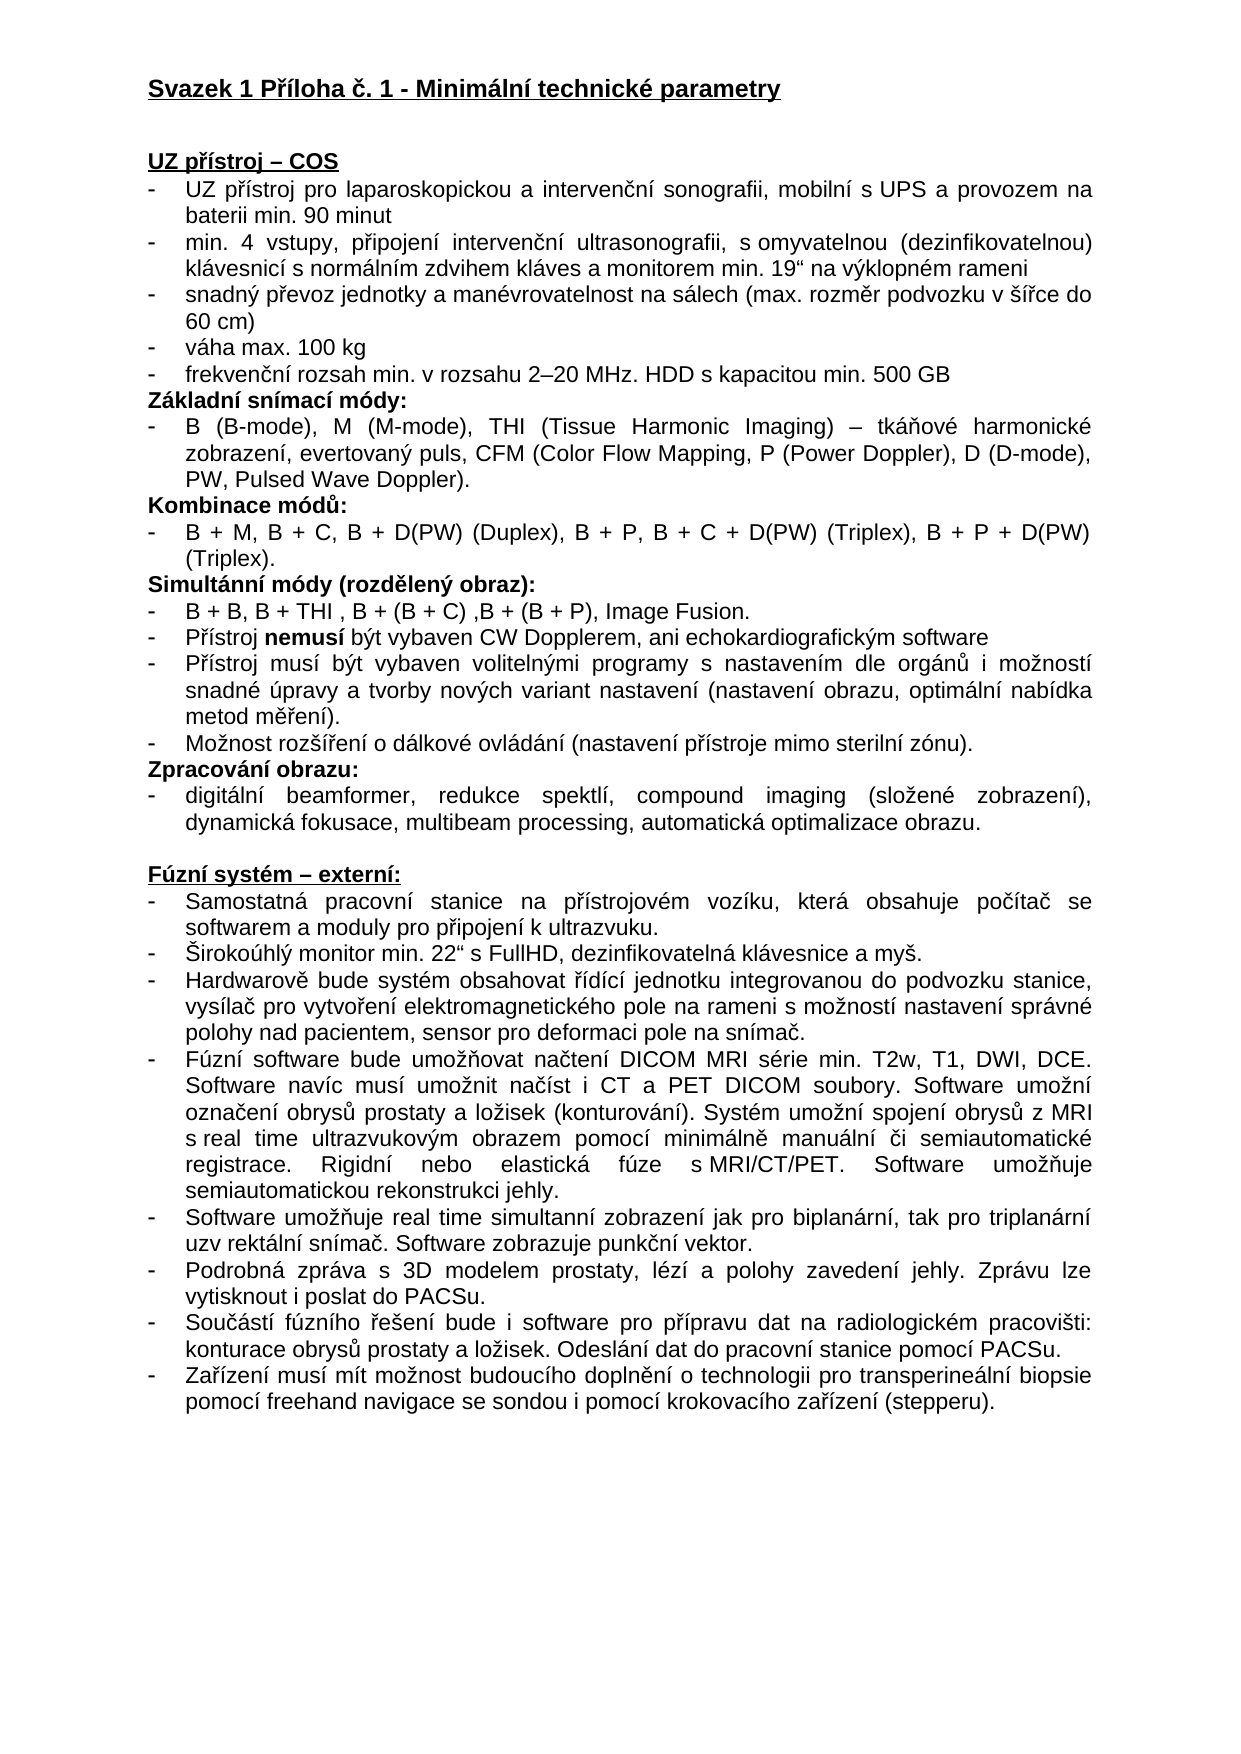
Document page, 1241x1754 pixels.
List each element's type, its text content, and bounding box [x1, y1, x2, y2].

list digitální beamformer, redukce spektlí, compound imaging (složené zobrazení), dynamická fokusace, multibeam processing, automatická optimalizace obrazu. [148, 782, 1093, 835]
text UZ přístroj – COS [148, 148, 1093, 174]
list Fúzní software bude umožňovat načtení DICOM MRI série min. T2w, T1, DWI, DCE. Software navíc musí umožnit načíst i CT a PET DICOM soubory. Software umožní označení obrysů prostaty a ložisek (konturování). Systém umožní spojení obrysů z MRI s real time ultrazvukovým obrazem pomocí minimálně manuální či semiautomatické registrace. Rigidní nebo elastická fúze s MRI/CT/PET. Software umožňuje semiautomatickou rekonstrukci jehly. [148, 1046, 1093, 1204]
list Součástí fúzního řešení bude i software pro přípravu dat na radiologickém pracovišti: konturace obrysů prostaty a ložisek. Odeslání dat do pracovní stanice pomocí PACSu. [148, 1309, 1093, 1362]
list B + B, B + THI , B + (B + C) ,B + (B + P), Image Fusion. [148, 598, 1093, 624]
list frekvenční rozsah min. v rozsahu 2–20 MHz. HDD s kapacitou min. 500 GB [148, 361, 1093, 387]
list Základní snímací módy: [148, 387, 1093, 413]
list váha max. 100 kg [148, 334, 1093, 361]
list Přístroj nemusí být vybaven CW Dopplerem, ani echokardiografickým software [148, 624, 1093, 650]
list Možnost rozšíření o dálkové ovládání (nastavení přístroje mimo sterilní zónu). [148, 729, 1093, 756]
list B (B-mode), M (M-mode), THI (Tissue Harmonic Imaging) – tkáňové harmonické zobrazení, evertovaný puls, CFM (Color Flow Mapping, P (Power Doppler), D (D-mode), PW, Pulsed Wave Doppler). [148, 413, 1093, 492]
list Simultánní módy (rozdělený obraz): [148, 571, 1093, 598]
list Podrobná zpráva s 3D modelem prostaty, lézí a polohy zavedení jehly. Zprávu lze vytisknout i poslat do PACSu. [148, 1257, 1093, 1309]
list snadný převoz jednotky a manévrovatelnost na sálech (max. rozměr podvozku v šířce do 60 cm) [148, 281, 1093, 334]
list B + M, B + C, B + D(PW) (Duplex), B + P, B + C + D(PW) (Triplex), B + P + D(PW) (Triplex). [148, 519, 1093, 571]
list Hardwarově bude systém obsahovat řídící jednotku integrovanou do podvozku stanice, vysílač pro vytvoření elektromagnetického pole na rameni s možností nastavení správné polohy nad pacientem, sensor pro deformaci pole na snímač. [148, 967, 1093, 1046]
list Zpracování obrazu: [148, 756, 1093, 782]
list Přístroj musí být vybaven volitelnými programy s nastavením dle orgánů i možností snadné úpravy a tvorby nových variant nastavení (nastavení obrazu, optimální nabídka metod měření). [148, 650, 1093, 729]
list min. 4 vstupy, připojení intervenční ultrasonografii, s omyvatelnou (dezinfikovatelnou) klávesnicí s normálním zdvihem kláves a monitorem min. 19“ na výklopném rameni [148, 229, 1093, 281]
list Software umožňuje real time simultanní zobrazení jak pro biplanární, tak pro triplanární uzv rektální snímač. Software zobrazuje punkční vektor. [148, 1204, 1093, 1257]
list Zařízení musí mít možnost budoucího doplnění o technologii pro transperineální biopsie pomocí freehand navigace se sondou i pomocí krokovacího zařízení (stepperu). [148, 1362, 1093, 1415]
text Fúzní systém – externí: [148, 861, 1093, 888]
list UZ přístroj pro laparoskopickou a intervenční sonografii, mobilní s UPS a provozem na baterii min. 90 minut [148, 176, 1093, 229]
list Širokoúhlý monitor min. 22“ s FullHD, dezinfikovatelná klávesnice a myš. [148, 940, 1093, 967]
list Kombinace módů: [148, 492, 1093, 519]
list Samostatná pracovní stanice na přístrojovém vozíku, která obsahuje počítač se softwarem a moduly pro připojení k ultrazvuku. [148, 888, 1093, 940]
